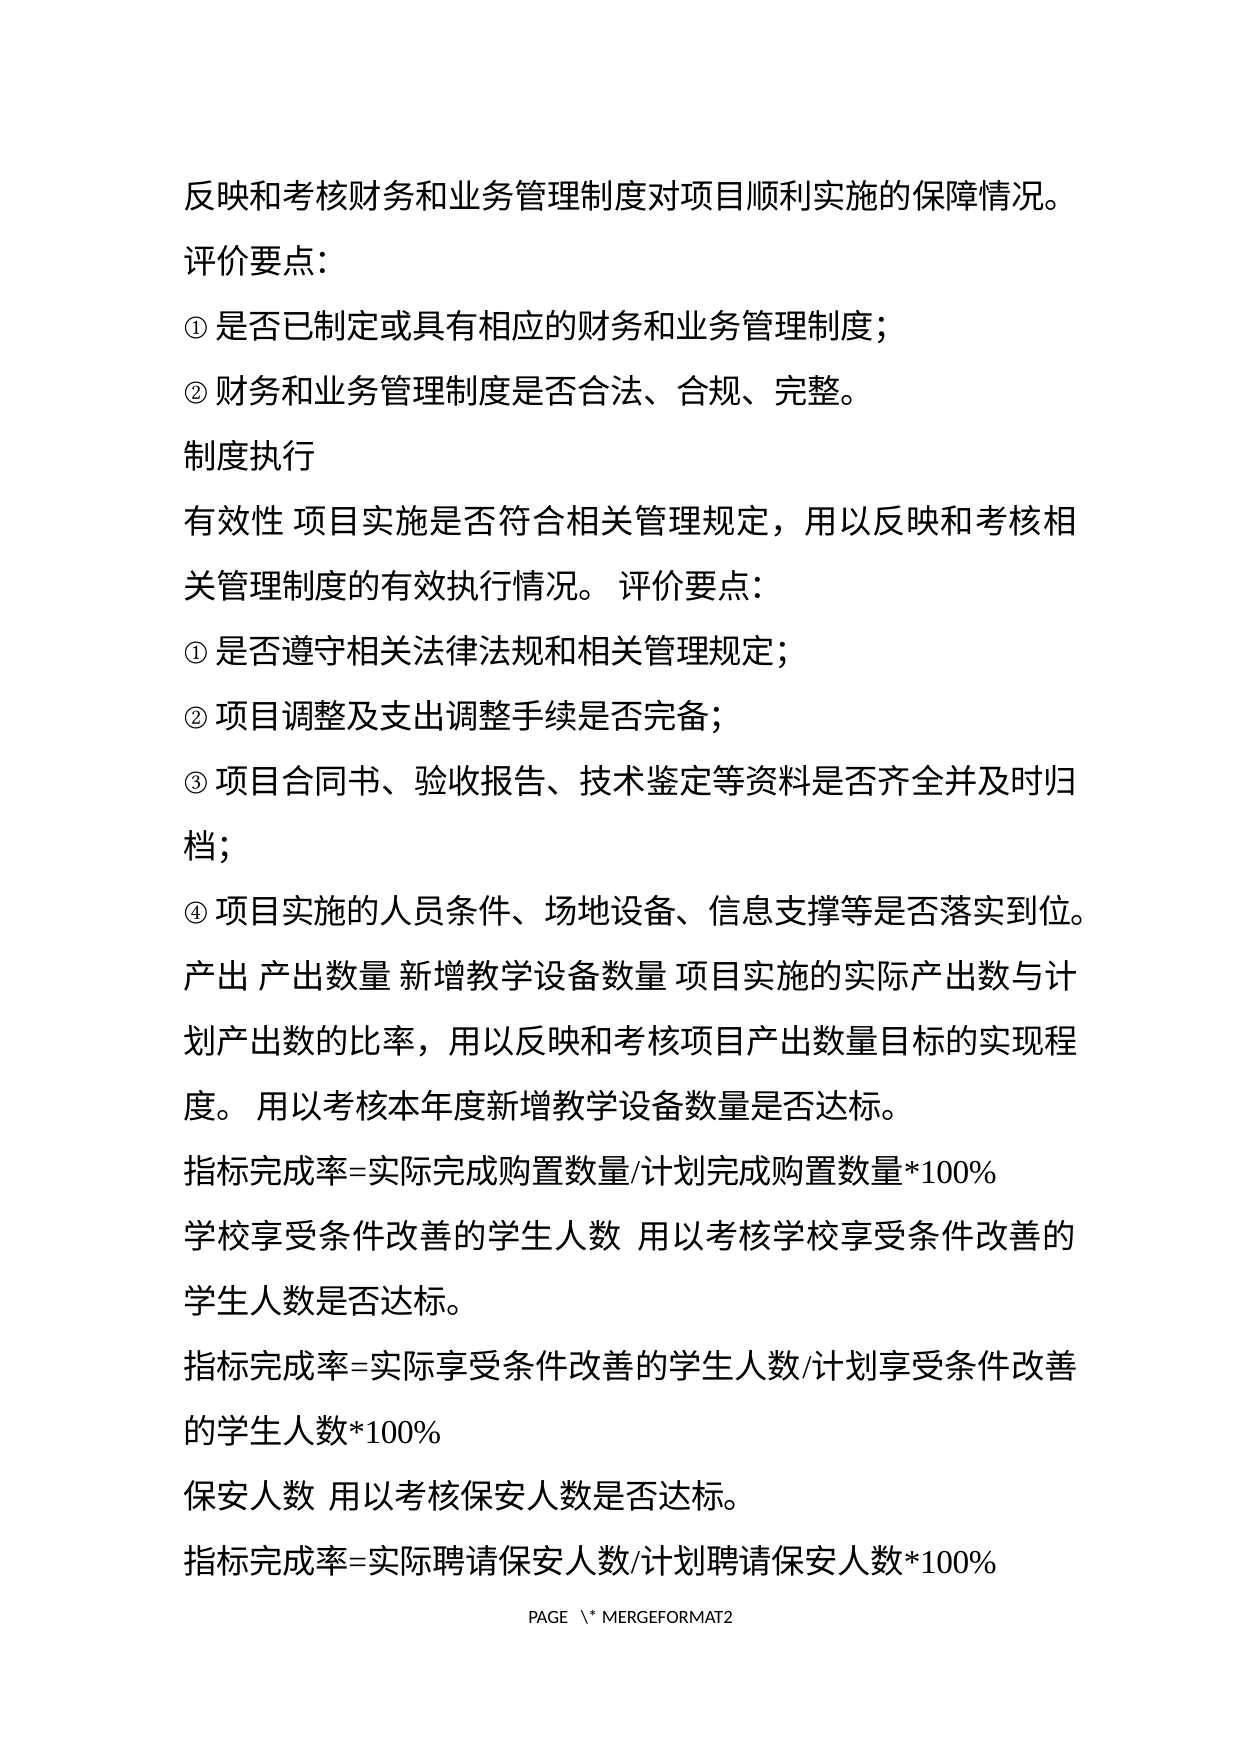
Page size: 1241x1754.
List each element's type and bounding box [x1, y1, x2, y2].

text [183, 162, 1078, 1592]
